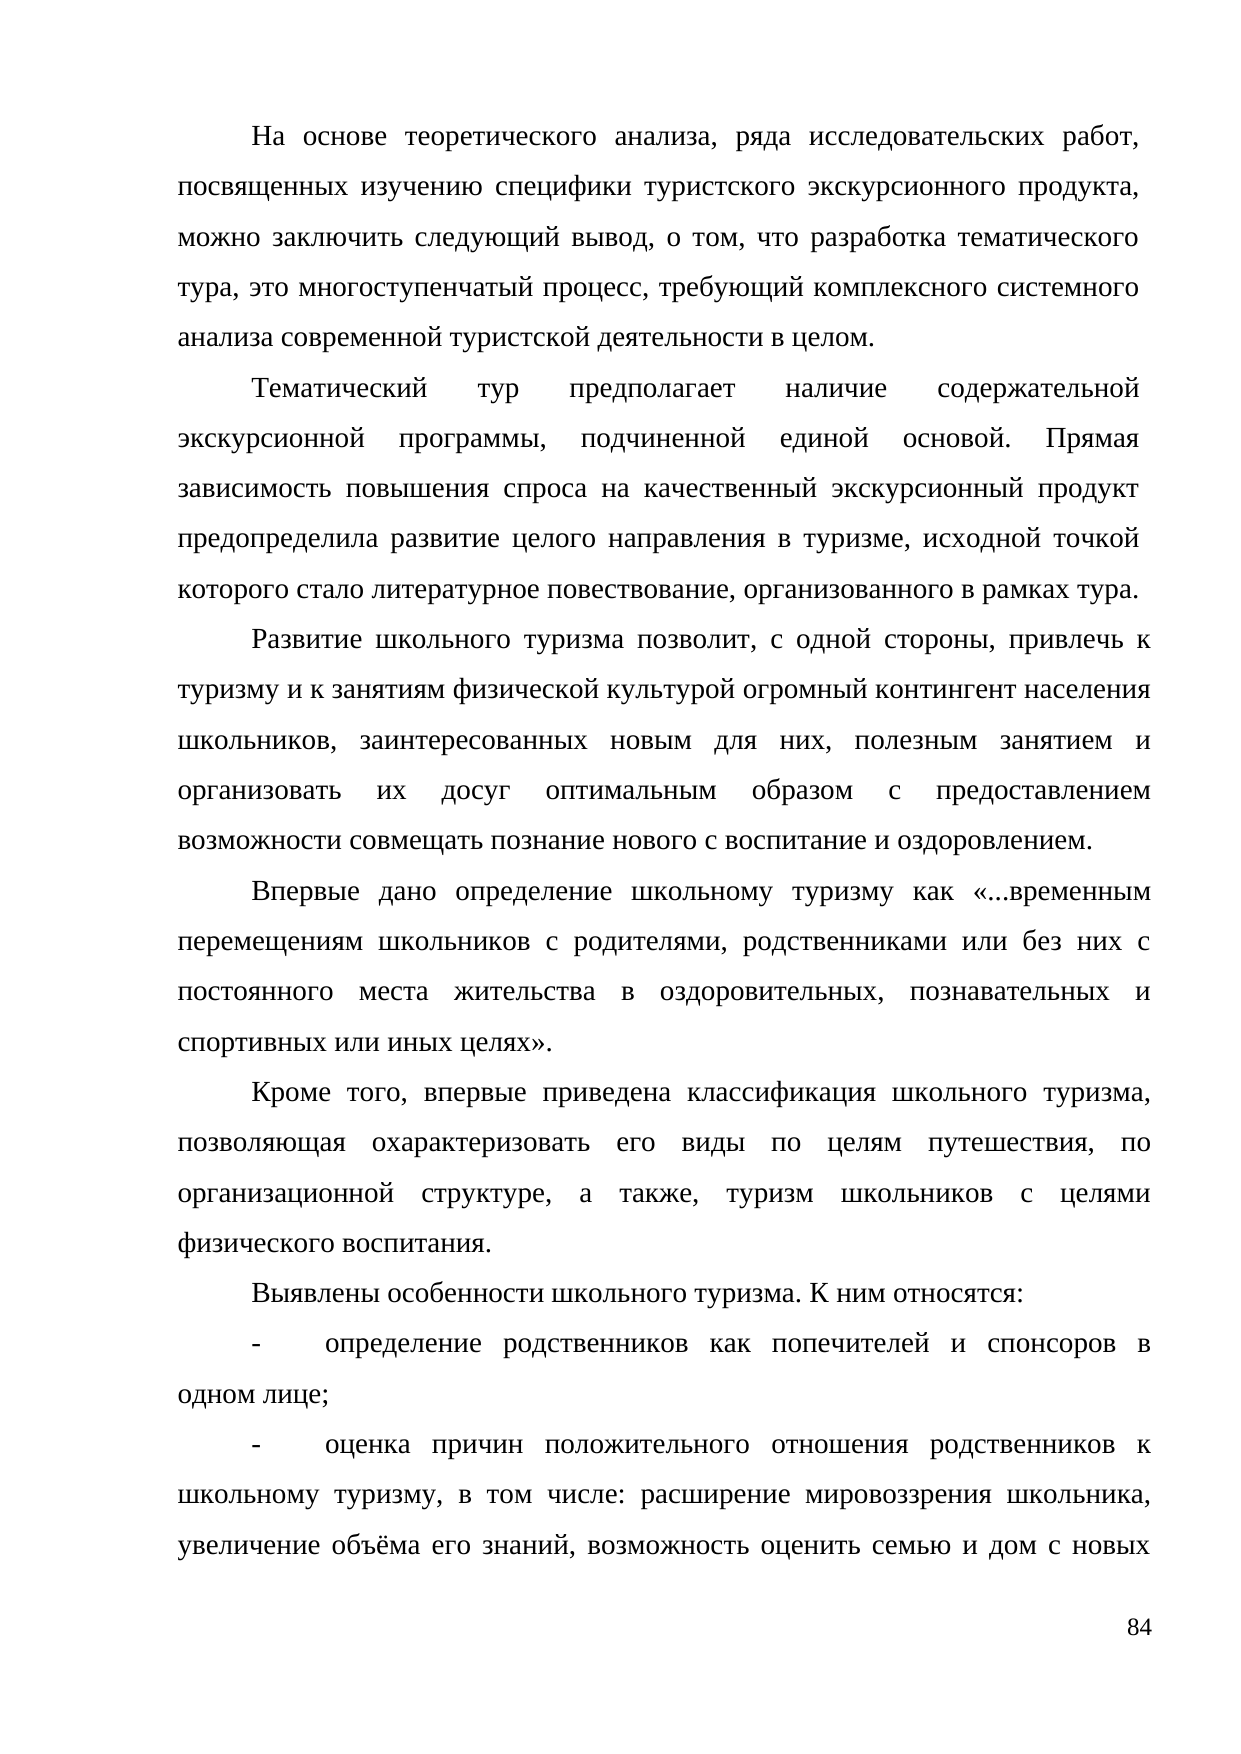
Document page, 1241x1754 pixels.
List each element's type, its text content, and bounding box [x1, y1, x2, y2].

text На основе теоретического анализа, ряда исследовательских работ, посвященных изучению специфики туристского экскурсионного продукта, можно заключить следующий вывод, о том, что разработка тематического тура, это многоступенчатый процесс, требующий комплексного системного анализа современной туристской деятельности в целом. [177, 118, 1140, 353]
text Развитие школьного туризма позволит, с одной стороны, привлечь к туризму и к занятиям физической культурой огромный контингент населения школьников, заинтересованных новым для них, полезным занятием и организовать их досуг оптимальным образом с предоставлением возможности совмещать познание нового с воспитание и оздоровлением. [177, 621, 1152, 856]
text Тематический тур предполагает наличие содержательной экскурсионной программы, подчиненной единой основой. Прямая зависимость повышения спроса на качественный экскурсионный продукт предопределила развитие целого направления в туризме, исходной точкой которого стало литературное повествование, организованного в рамках тура. [177, 370, 1140, 604]
text Впервые дано определение школьному туризму как «...временным перемещениям школьников с родителями, родственниками или без них с постоянного места жительства в оздоровительных, познавательных и спортивных или иных целях». [177, 873, 1152, 1057]
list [177, 1426, 1152, 1560]
text Выявлены особенности школьного туризма. К ним относятся: [177, 1275, 1152, 1309]
text Кроме того, впервые приведена классификация школьного туризма, позволяющая охарактеризовать его виды по целям путешествия, по организационной структуре, а также, туризм школьников с целями физического воспитания. [177, 1074, 1152, 1258]
list определение родственников как попечителей и спонсоров в одном лице; [177, 1326, 1152, 1409]
